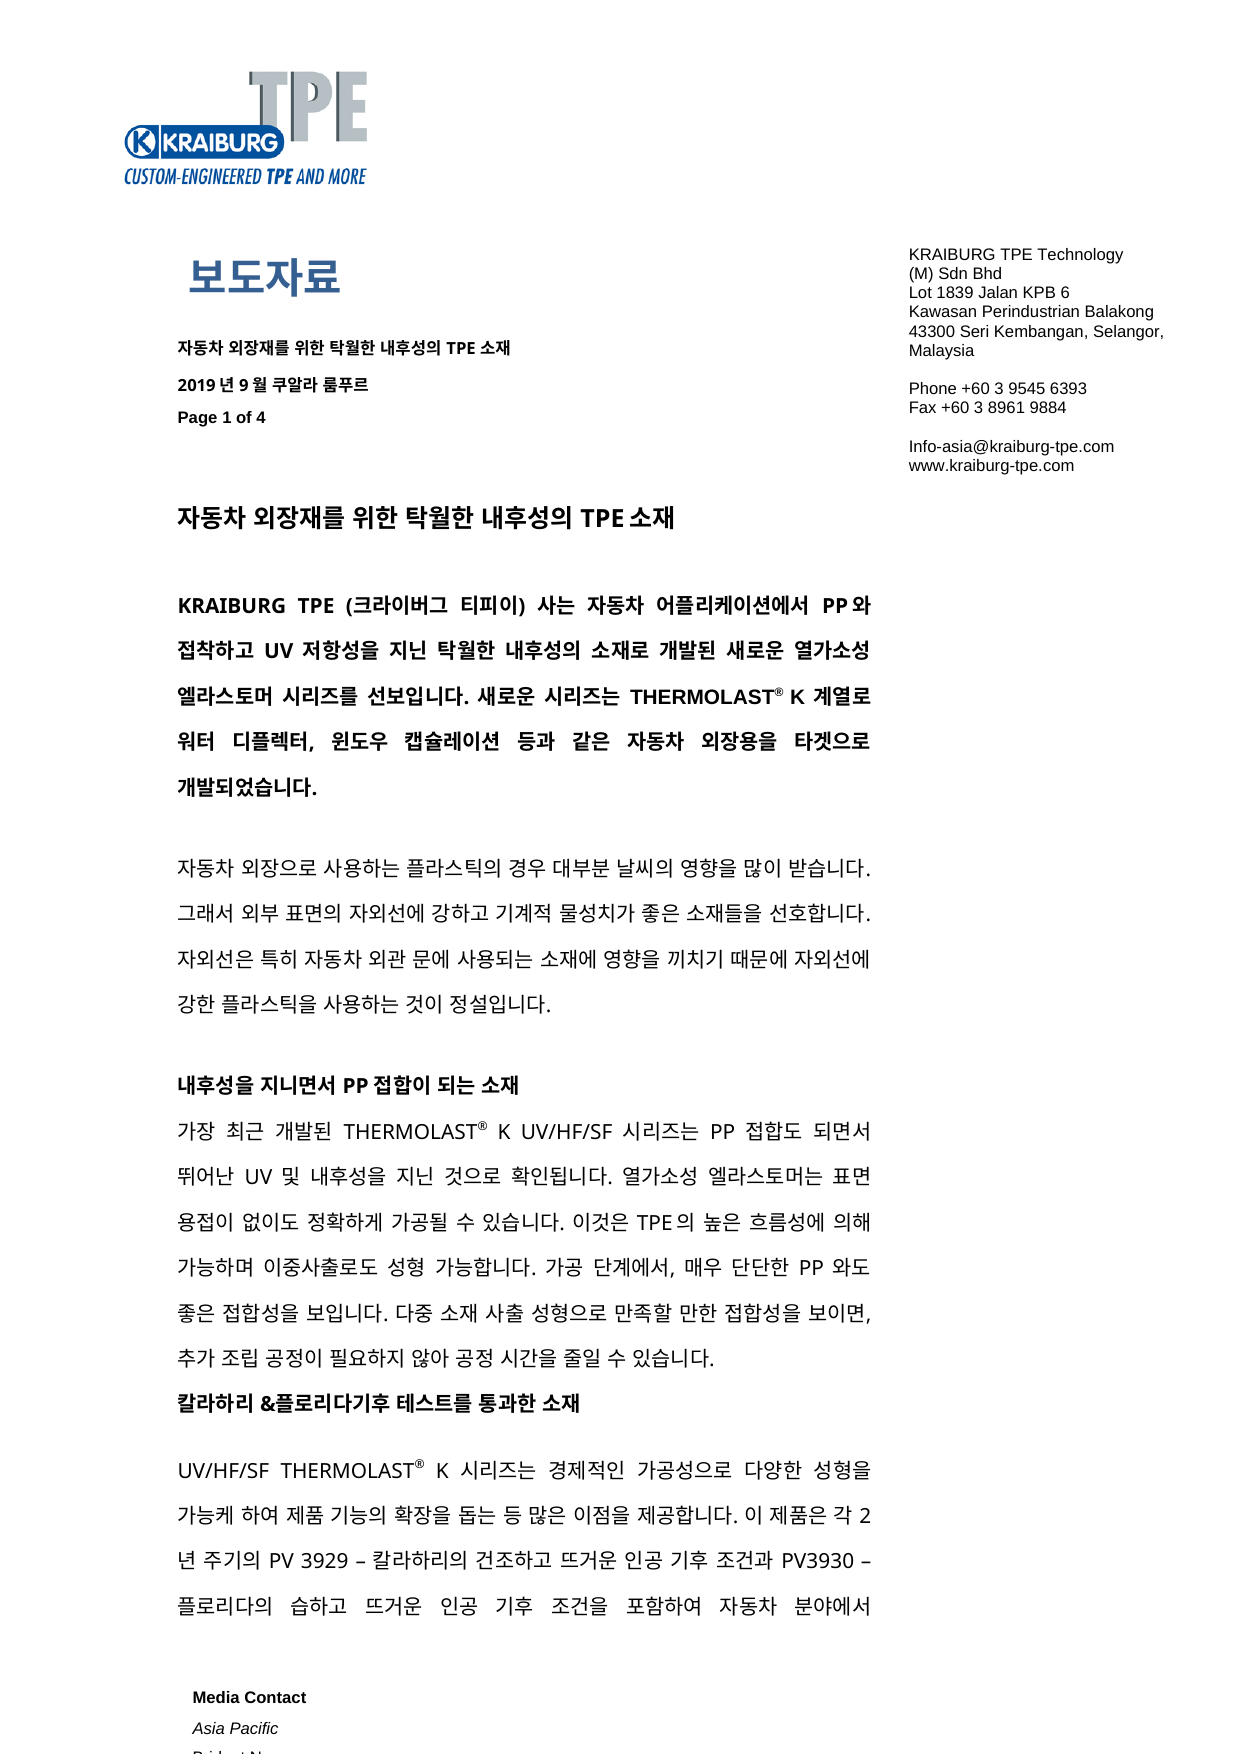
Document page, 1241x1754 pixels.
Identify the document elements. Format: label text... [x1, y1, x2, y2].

text KRAIBURG TPE (크라이버그 티피이) 사는 자동차 어플리케이션에서 PP와 접착하고 UV 저항성을 지닌 탁월한 내후성의 소재로 개발된 새로운 열가소성 엘라스토머 시리즈를 선보입니다. 새로운 시리즈는 THERMOLAST® K 계열로 워터 디플렉터, 윈도우 캡슐레이션 등과 같은 자동차 외장용을 타겟으로 개발되었습니다. [177, 589, 871, 801]
text 내후성을 지니면서 PP 접합이 되는 소재 [177, 1070, 871, 1100]
picture [112, 55, 379, 200]
text 칼라하리 &플로리다기후 테스트를 통과한 소재 [177, 1388, 871, 1418]
text 가장 최근 개발된 THERMOLAST® K UV/HF/SF 시리즈는 PP 접합도 되면서 뛰어난 UV 및 내후성을 지닌 것으로 확인됩니다. 열가소성 엘라스토머는 표면 용접이 없이도 정확하게 가공될 수 있습니다. 이것은 TPE의 높은 흐름성에 의해 가능하며 이중사출로도 성형 가능합니다. 가공 단계에서, 매우 단단한 PP 와도 좋은 접합성을 보입니다. 다중 소재 사출 성형으로 만족할 만한 접합성을 보이면, 추가 조립 공정이 필요하지 않아 공정 시간을 줄일 수 있습니다. [177, 1115, 871, 1373]
text 자동차 외장재를 위한 탁월한 내후성의 TPE소재 [177, 499, 871, 535]
text 자동차 외장으로 사용하는 플라스틱의 경우 대부분 날씨의 영향을 많이 받습니다. 그래서 외부 표면의 자외선에 강하고 기계적 물성치가 좋은 소재들을 선호합니다. 자외선은 특히 자동차 외관 문에 사용되는 소재에 영향을 끼치기 때문에 자외선에 강한 플라스틱을 사용하는 것이 정설입니다. [177, 852, 871, 1019]
